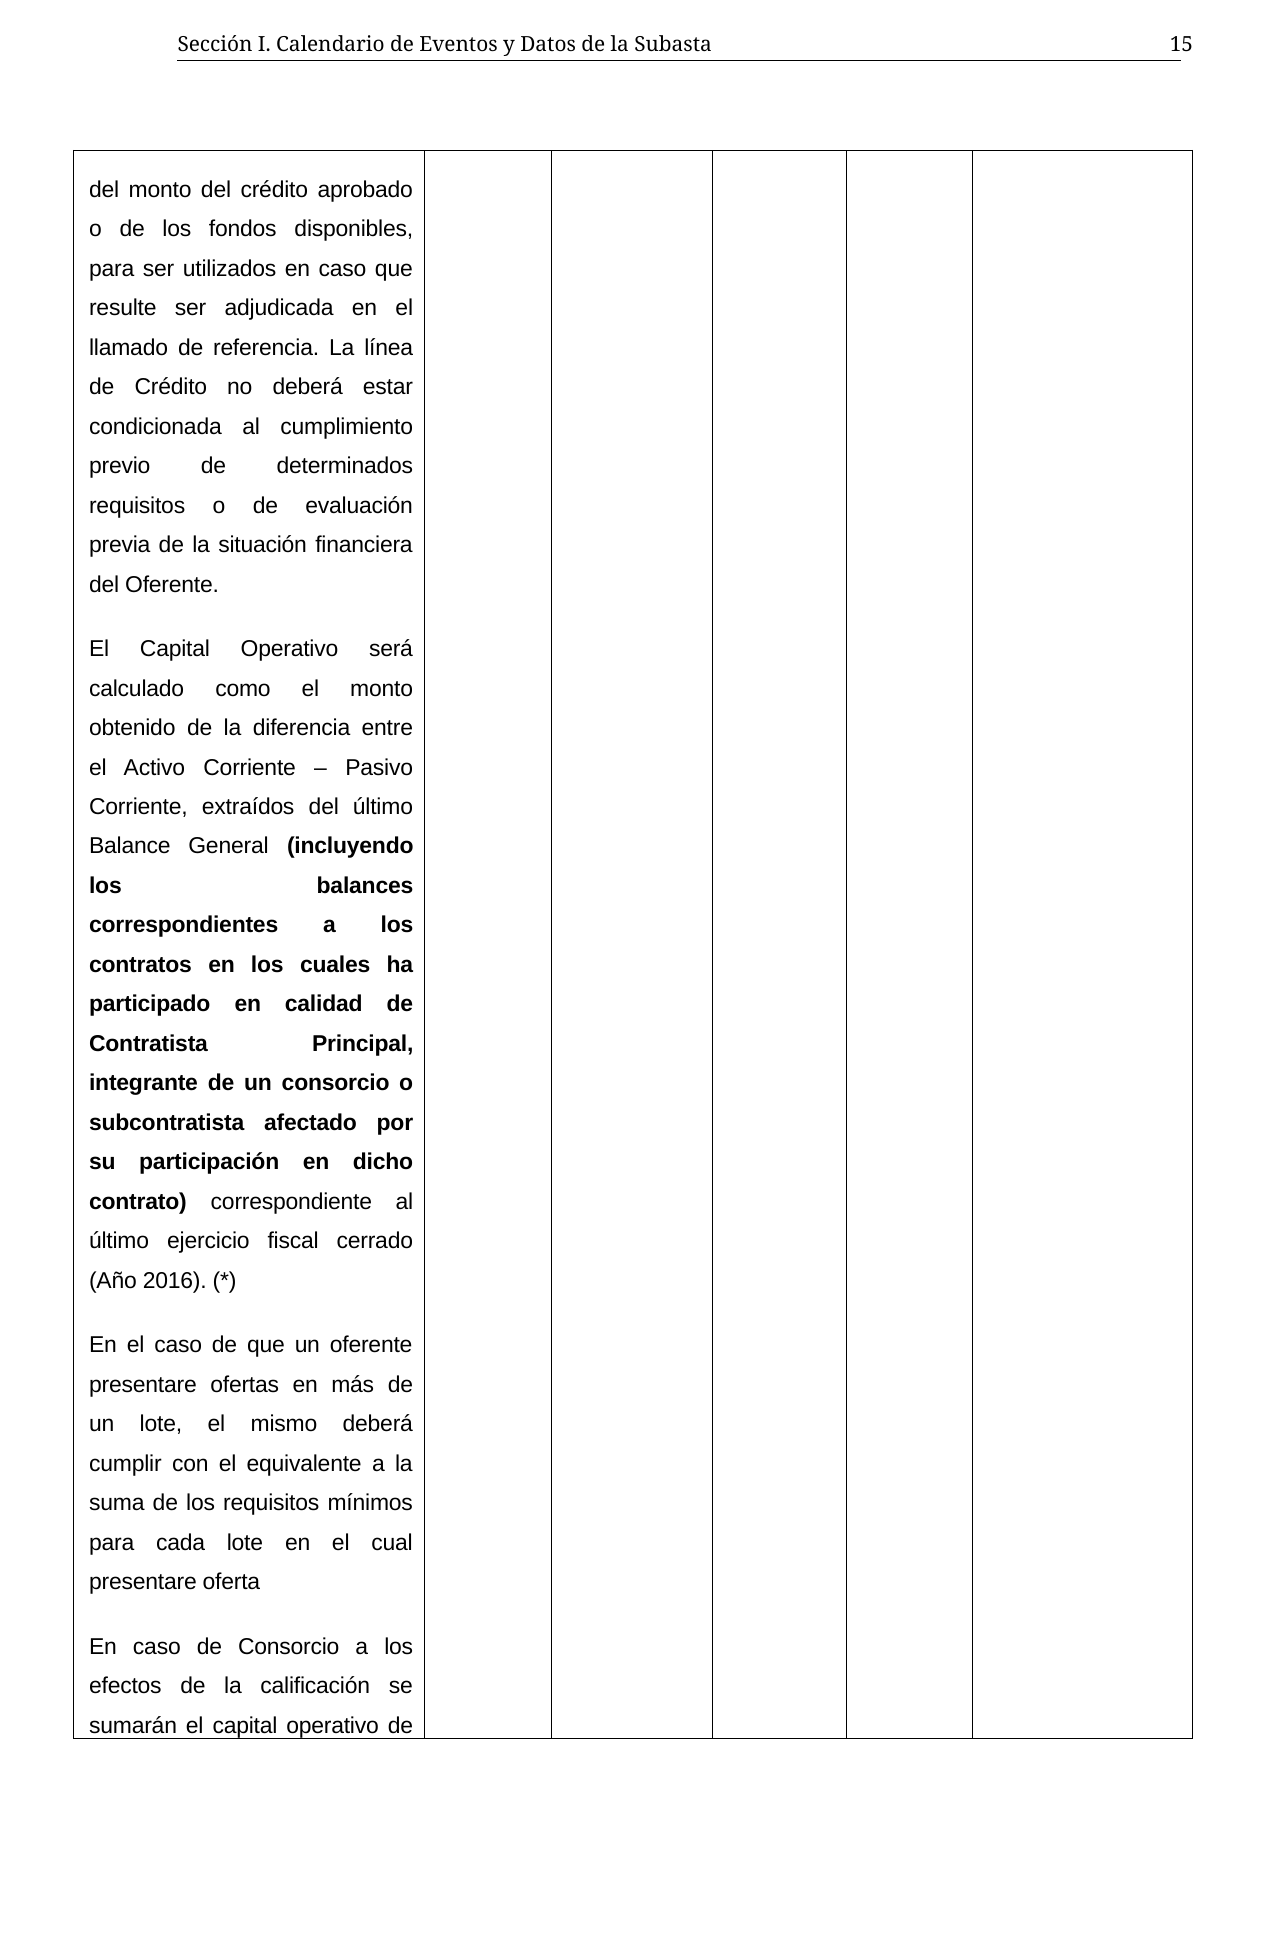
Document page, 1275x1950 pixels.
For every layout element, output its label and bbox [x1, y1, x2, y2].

table_cell [425, 151, 551, 1738]
table_cell [713, 151, 846, 1738]
table_cell [847, 151, 972, 1738]
table_cell [973, 151, 1192, 1738]
table_cell [552, 151, 712, 1738]
table_cell [74, 151, 424, 1738]
